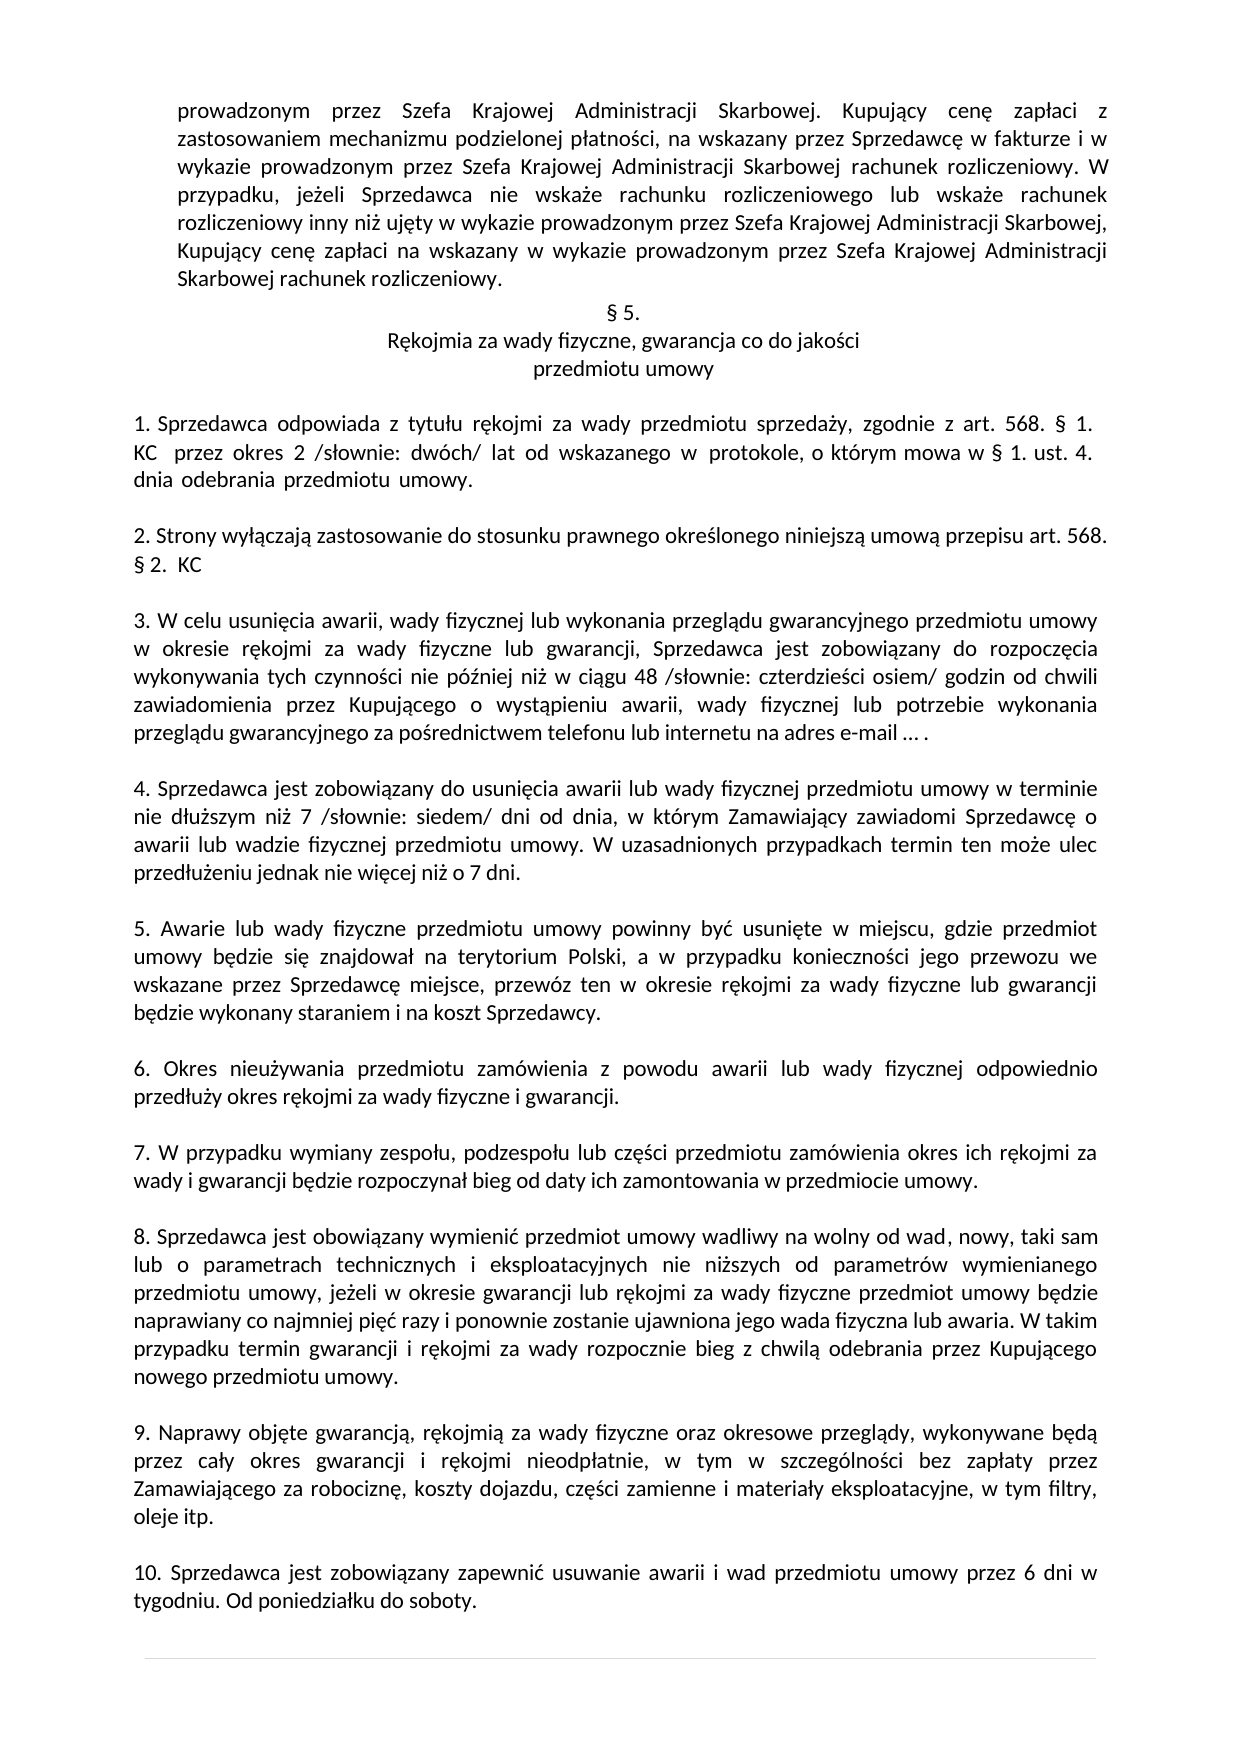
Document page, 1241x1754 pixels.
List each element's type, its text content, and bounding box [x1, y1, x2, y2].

text 1. Sprzedawca odpowiada z tytułu rękojmi za wady przedmiotu sprzedaży, zgodnie z art. 568. § 1. KC przez okres 2 /słownie: dwóch/ lat od wskazanego w protokole, o którym mowa w § 1. ust. 4. dnia odebrania przedmiotu umowy. [133, 409, 1093, 494]
text § 5. [380, 298, 867, 326]
text Rękojmia za wady fizyczne, gwarancja co do jakości przedmiotu umowy [380, 326, 867, 382]
text 3. W celu usunięcia awarii, wady fizycznej lub wykonania przeglądu gwarancyjnego przedmiotu umowy w okresie rękojmi za wady fizyczne lub gwarancji, Sprzedawca jest zobowiązany do rozpoczęcia wykonywania tych czynności nie później niż w ciągu 48 /słownie: czterdzieści osiem/ godzin od chwili zawiadomienia przez Kupującego o wystąpieniu awarii, wady fizycznej lub potrzebie wykonania przeglądu gwarancyjnego za pośrednictwem telefonu lub internetu na adres e-mail … . [133, 606, 1099, 746]
text 8. Sprzedawca jest obowiązany wymienić przedmiot umowy wadliwy na wolny od wad, nowy, taki sam lub o parametrach technicznych i eksploatacyjnych nie niższych od parametrów wymienianego przedmiotu umowy, jeżeli w okresie gwarancji lub rękojmi za wady fizyczne przedmiot umowy będzie naprawiany co najmniej pięć razy i ponownie zostanie ujawniona jego wada fizyczna lub awaria. W takim przypadku termin gwarancji i rękojmi za wady rozpocznie bieg z chwilą odebrania przez Kupującego nowego przedmiotu umowy. [133, 1222, 1099, 1390]
text 7. W przypadku wymiany zespołu, podzespołu lub części przedmiotu zamówienia okres ich rękojmi za wady i gwarancji będzie rozpoczynał bieg od daty ich zamontowania w przedmiocie umowy. [133, 1138, 1099, 1194]
text 10. Sprzedawca jest zobowiązany zapewnić usuwanie awarii i wad przedmiotu umowy przez 6 dni w tygodniu. Od poniedziałku do soboty. [133, 1558, 1099, 1614]
text 4. Sprzedawca jest zobowiązany do usunięcia awarii lub wady fizycznej przedmiotu umowy w terminie nie dłuższym niż 7 /słownie: siedem/ dni od dnia, w którym Zamawiający zawiadomi Sprzedawcę o awarii lub wadzie fizycznej przedmiotu umowy. W uzasadnionych przypadkach termin ten może ulec przedłużeniu jednak nie więcej niż o 7 dni. [133, 774, 1099, 886]
text 5. Awarie lub wady fizyczne przedmiotu umowy powinny być usunięte w miejscu, gdzie przedmiot umowy będzie się znajdował na terytorium Polski, a w przypadku konieczności jego przewozu we wskazane przez Sprzedawcę miejsce, przewóz ten w okresie rękojmi za wady fizyczne lub gwarancji będzie wykonany staraniem i na koszt Sprzedawcy. [133, 914, 1099, 1026]
text 6. Okres nieużywania przedmiotu zamówienia z powodu awarii lub wady fizycznej odpowiednio przedłuży okres rękojmi za wady fizyczne i gwarancji. [133, 1054, 1099, 1110]
text 9. Naprawy objęte gwarancją, rękojmią za wady fizyczne oraz okresowe przeglądy, wykonywane będą przez cały okres gwarancji i rękojmi nieodpłatnie, w tym w szczególności bez zapłaty przez Zamawiającego za robociznę, koszty dojazdu, części zamienne i materiały eksploatacyjne, w tym filtry, oleje itp. [133, 1418, 1099, 1530]
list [147, 96, 1109, 292]
text 2. Strony wyłączają zastosowanie do stosunku prawnego określonego niniejszą umową przepisu art. 568. § 2. KC [133, 522, 1109, 578]
